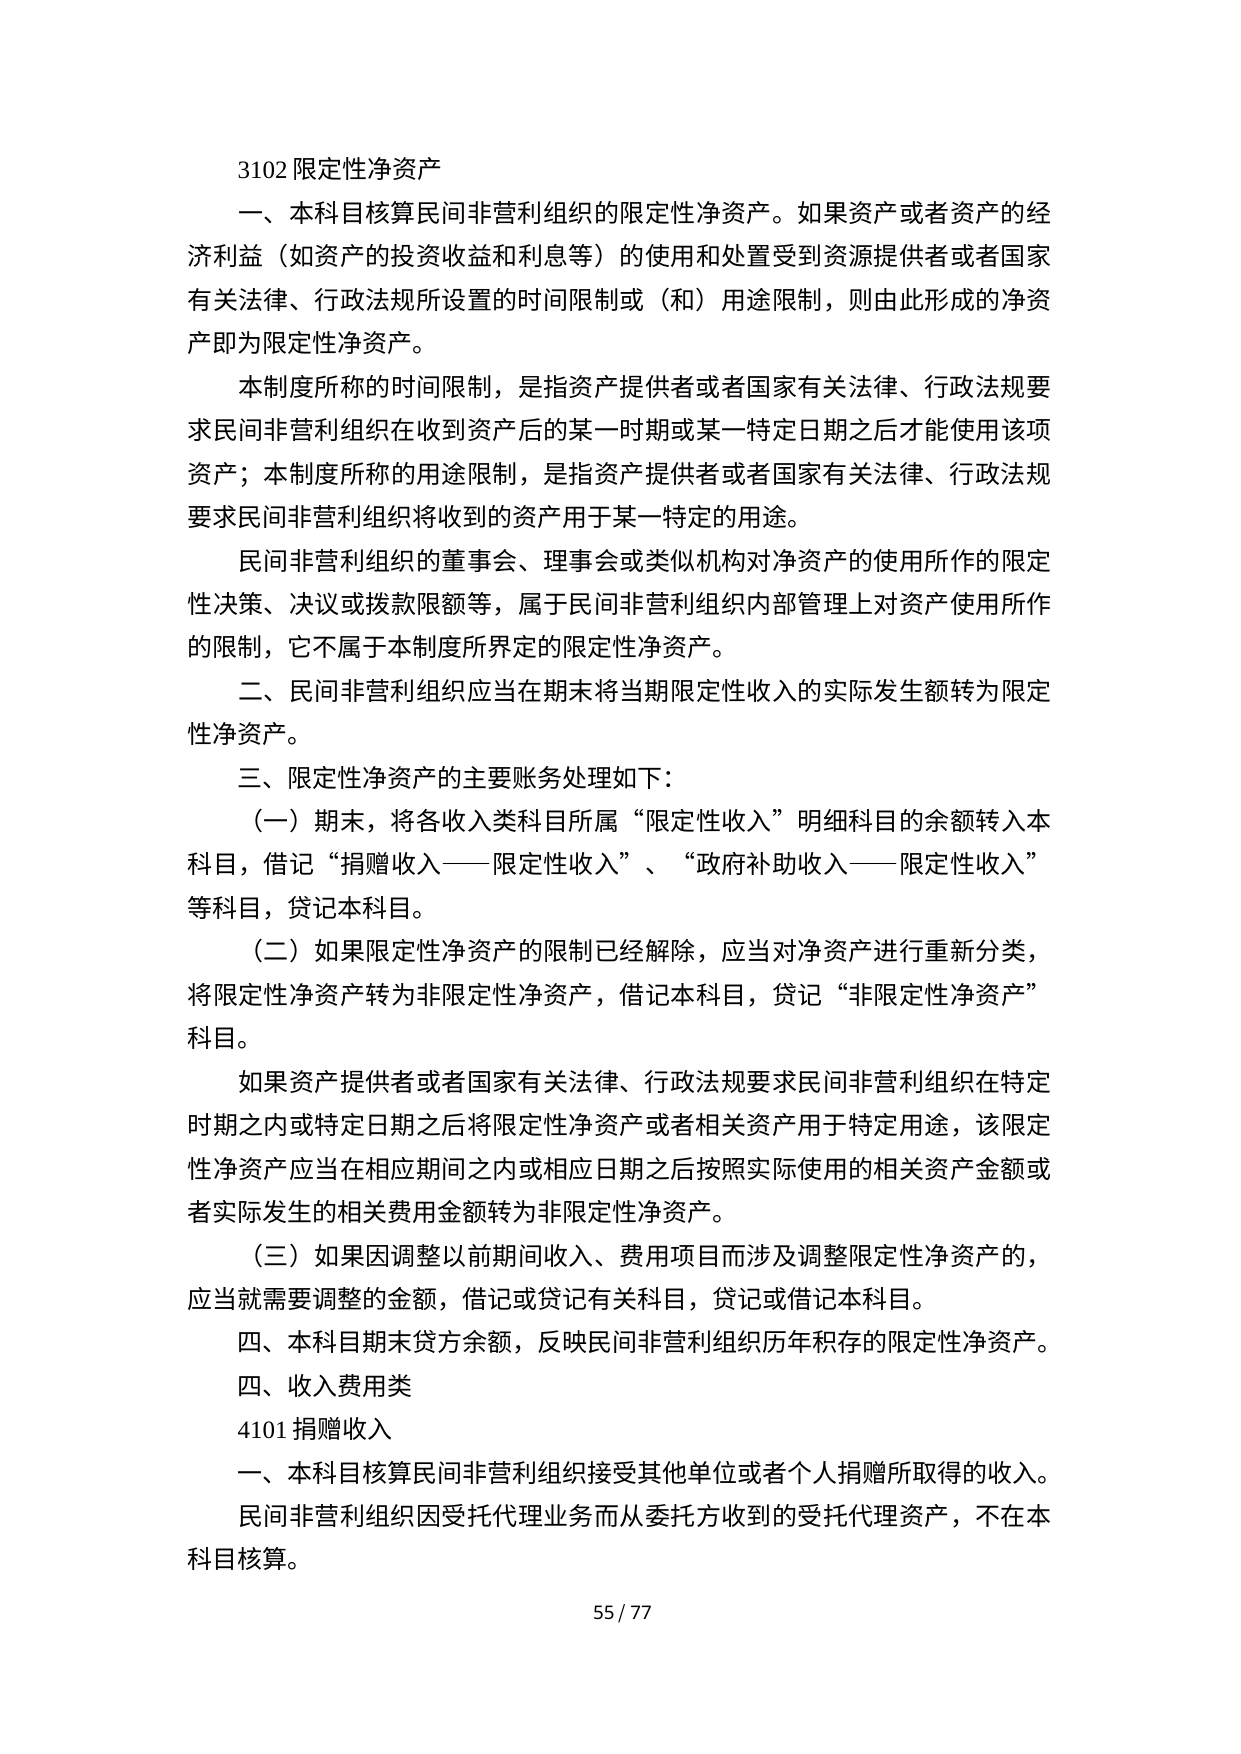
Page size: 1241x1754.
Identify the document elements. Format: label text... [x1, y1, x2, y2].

text 3102限定性净资产 [187, 150, 1053, 186]
text 四、本科目期末贷方余额，反映民间非营利组织历年积存的限定性净资产。 [187, 1323, 1053, 1359]
text 一、本科目核算民间非营利组织接受其他单位或者个人捐赠所取得的收入。 [187, 1453, 1053, 1489]
text 本制度所称的时间限制，是指资产提供者或者国家有关法律、行政法规要求民间非营利组织在收到资产后的某一时期或某一特定日期之后才能使用该项资产；本制度所称的用途限制，是指资产提供者或者国家有关法律、行政法规要求民间非营利组织将收到的资产用于某一特定的用途。 [187, 367, 1053, 534]
text （一）期末，将各收入类科目所属“限定性收入”明细科目的余额转入本科目，借记“捐赠收入——限定性收入”、“政府补助收入——限定性收入”等科目，贷记本科目。 [187, 802, 1053, 925]
text （二）如果限定性净资产的限制已经解除，应当对净资产进行重新分类，将限定性净资产转为非限定性净资产，借记本科目，贷记“非限定性净资产”科目。 [187, 932, 1053, 1055]
text 如果资产提供者或者国家有关法律、行政法规要求民间非营利组织在特定时期之内或特定日期之后将限定性净资产或者相关资产用于特定用途，该限定性净资产应当在相应期间之内或相应日期之后按照实际使用的相关资产金额或者实际发生的相关费用金额转为非限定性净资产。 [187, 1062, 1053, 1229]
text 一、本科目核算民间非营利组织的限定性净资产。如果资产或者资产的经济利益（如资产的投资收益和利息等）的使用和处置受到资源提供者或者国家有关法律、行政法规所设置的时间限制或（和）用途限制，则由此形成的净资产即为限定性净资产。 [187, 193, 1053, 360]
text 民间非营利组织的董事会、理事会或类似机构对净资产的使用所作的限定性决策、决议或拨款限额等，属于民间非营利组织内部管理上对资产使用所作的限制，它不属于本制度所界定的限定性净资产。 [187, 541, 1053, 664]
text 民间非营利组织因受托代理业务而从委托方收到的受托代理资产，不在本科目核算。 [187, 1497, 1053, 1576]
text 4101捐赠收入 [187, 1410, 1053, 1446]
text （三）如果因调整以前期间收入、费用项目而涉及调整限定性净资产的，应当就需要调整的金额，借记或贷记有关科目，贷记或借记本科目。 [187, 1236, 1053, 1316]
text 二、民间非营利组织应当在期末将当期限定性收入的实际发生额转为限定性净资产。 [187, 671, 1053, 751]
text 四、收入费用类 [187, 1366, 1053, 1402]
text 三、限定性净资产的主要账务处理如下： [187, 758, 1053, 794]
